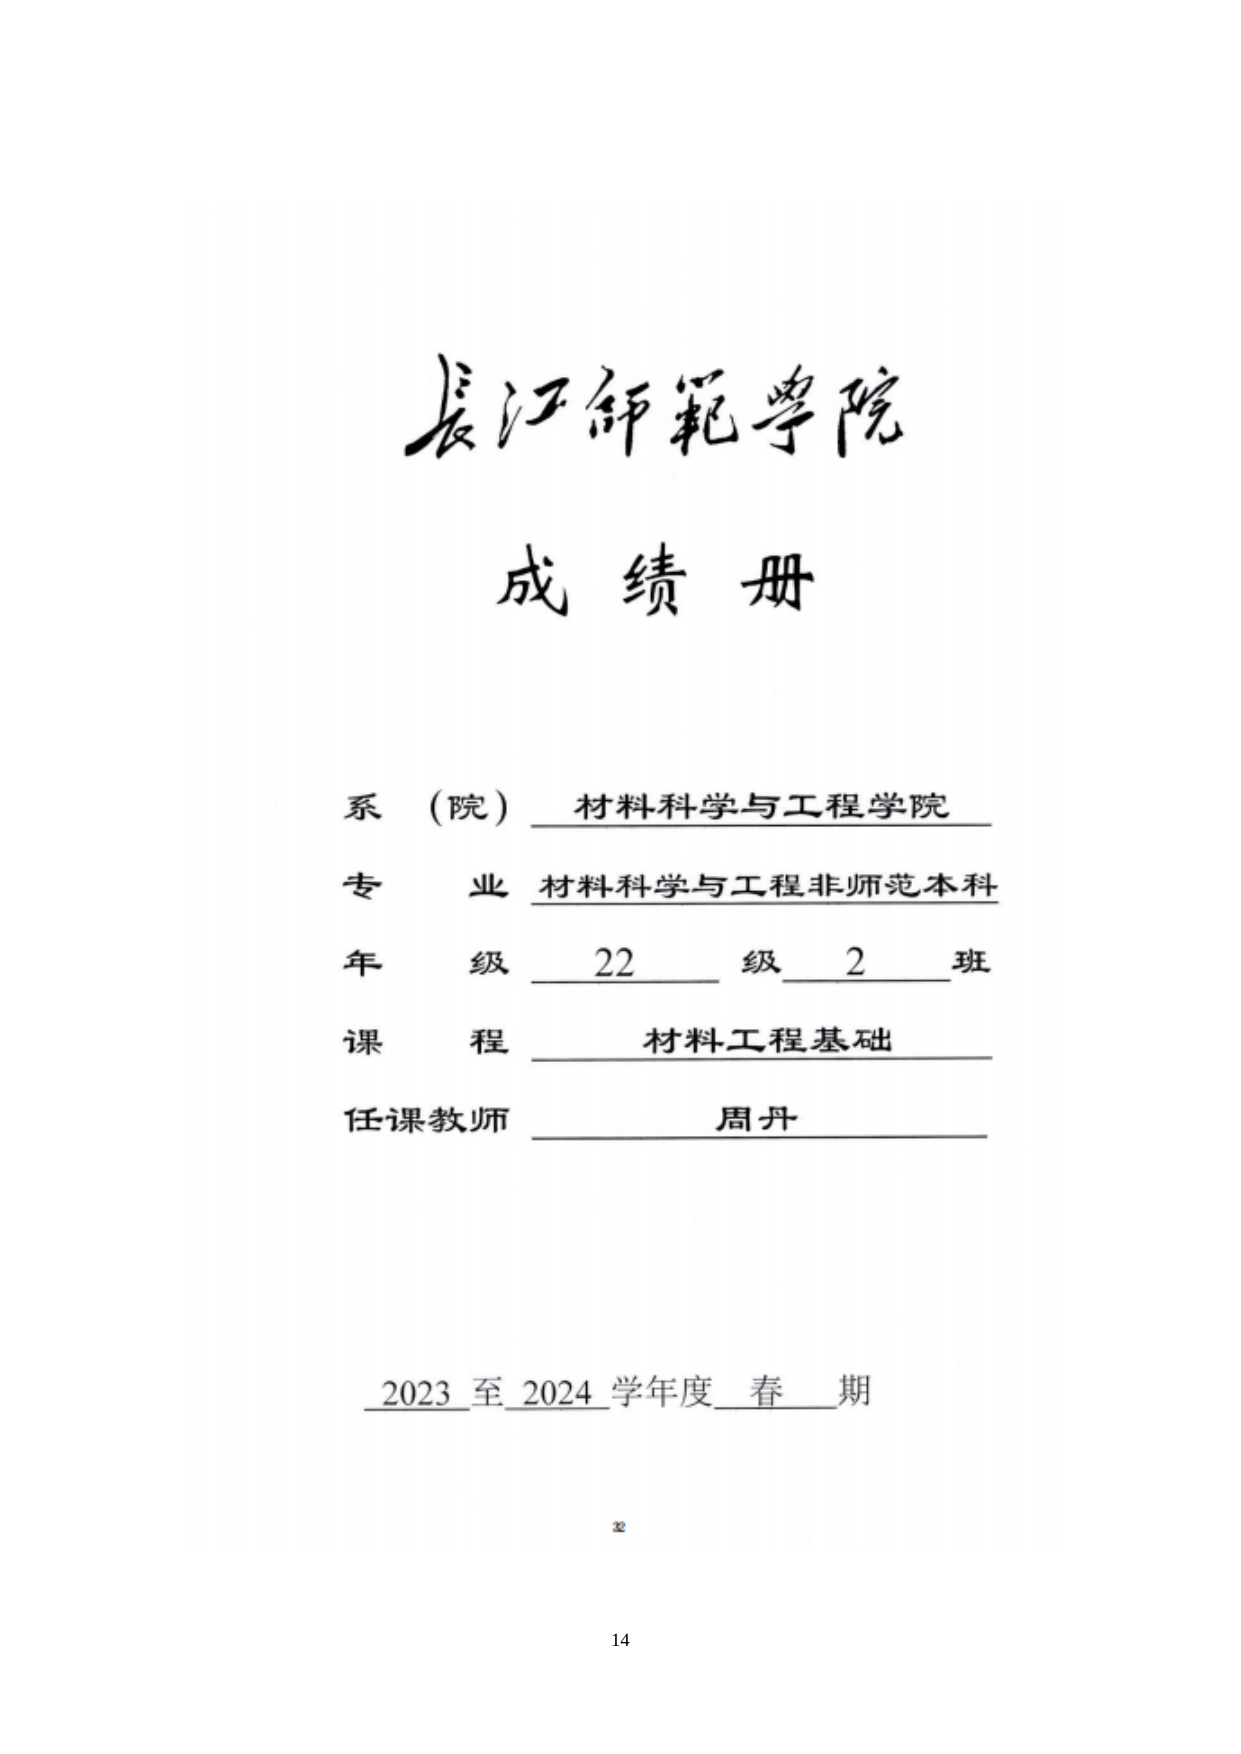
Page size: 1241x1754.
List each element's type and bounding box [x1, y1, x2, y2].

picture [187, 202, 1063, 1552]
